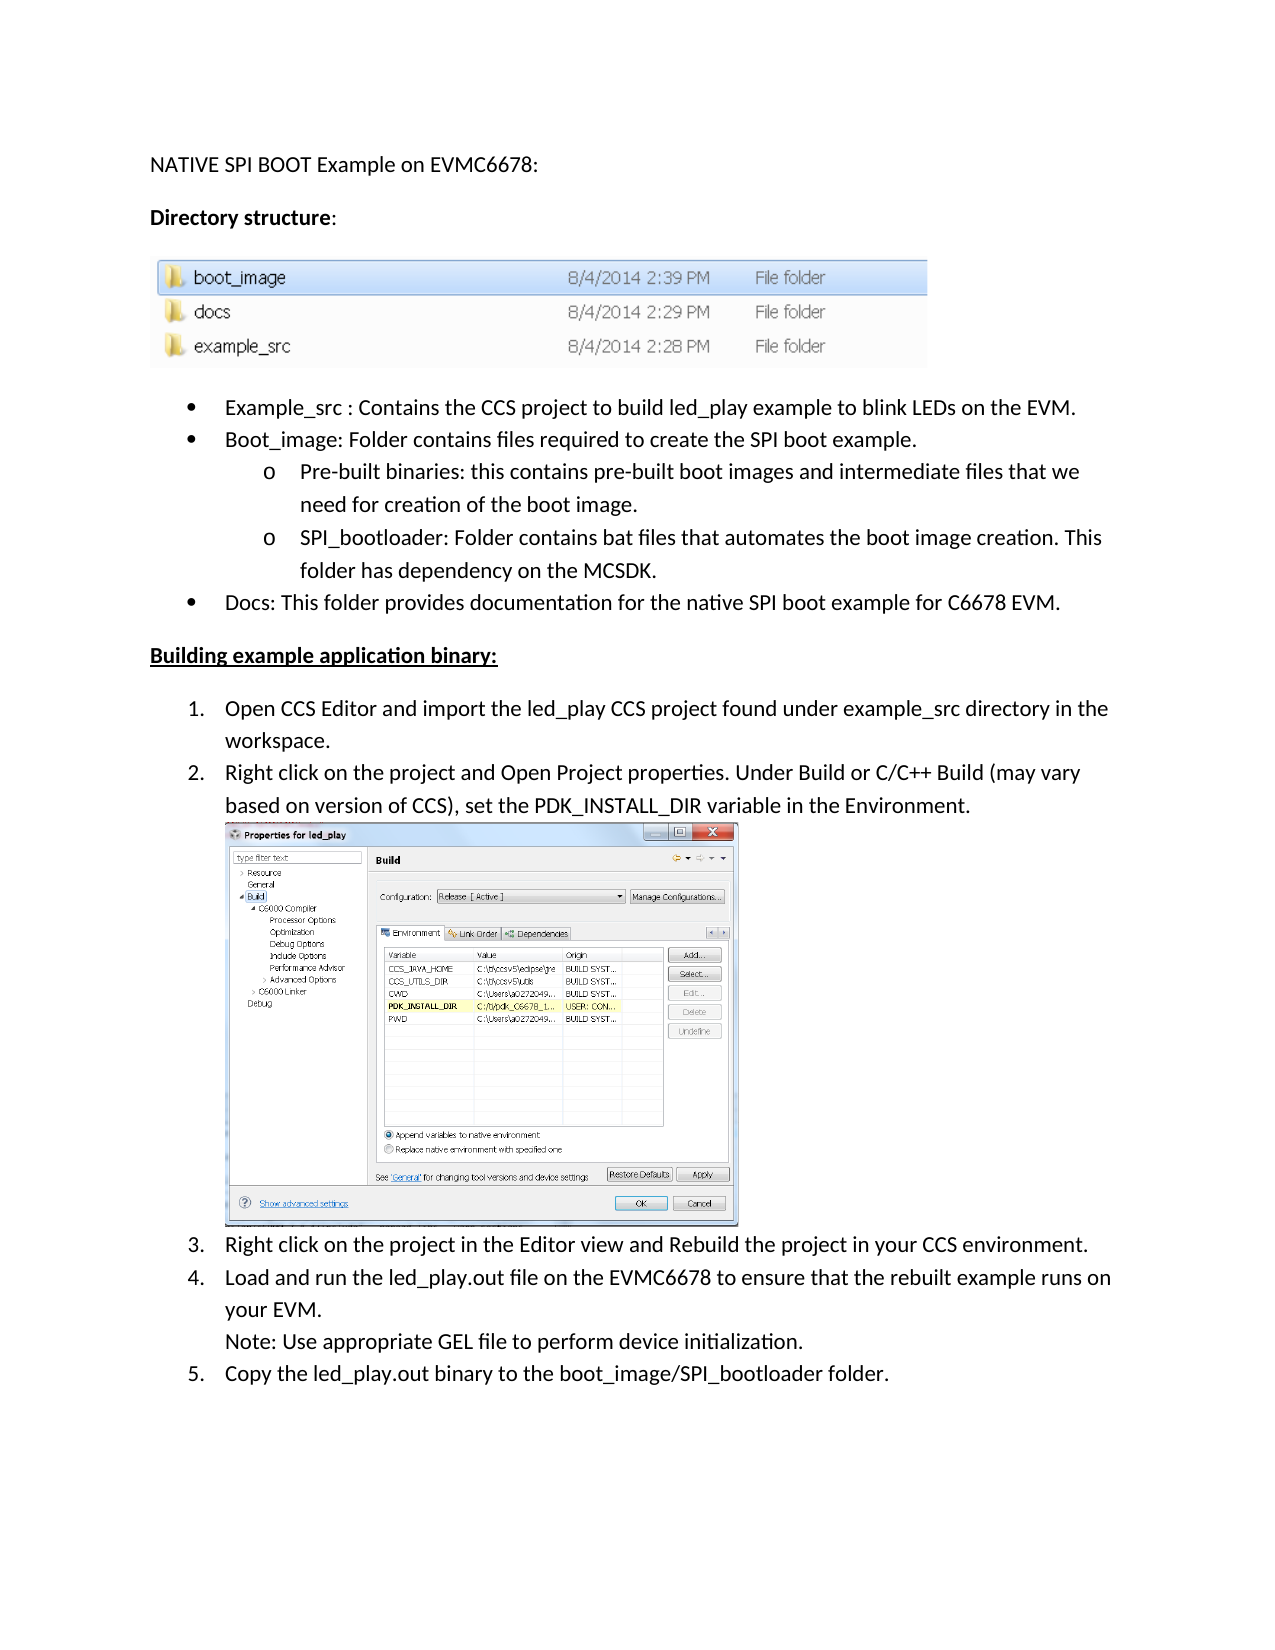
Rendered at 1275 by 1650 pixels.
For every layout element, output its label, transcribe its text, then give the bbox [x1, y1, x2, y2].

picture [150, 256, 928, 368]
list Copy the led_play.out binary to the boot_image/SPI_bootloader folder. [187, 1359, 1125, 1387]
list Open CCS Editor and import the led_play CCS project found under example_src directory in the workspace. [187, 694, 1125, 754]
text NATIVE SPI BOOT Example on EVMC6678: [150, 150, 1125, 178]
list Docs: This folder provides documentation for the native SPI boot example for C6678 EVM. [187, 588, 1125, 616]
list Example_src : Contains the CCS project to build led_play example to blink LEDs on the EVM. [187, 393, 1125, 421]
list Right click on the project in the Editor view and Rebuild the project in your CCS environment. [187, 1231, 1125, 1259]
text Building example application binary: [150, 641, 1125, 669]
picture [225, 822, 739, 1227]
list Load and run the led_play.out file on the EVMC6678 to ensure that the rebuilt example runs on your EVM. [187, 1263, 1125, 1323]
list SPI_bootloader: Folder contains bat files that automates the boot image creation. This folder has dependency on the MCSDK. [262, 523, 1125, 584]
list Right click on the project and Open Project properties. Under Build or C/C++ Build (may vary based on version of CCS), set the PDK_INSTALL_DIR variable in the Environment. [187, 758, 1125, 819]
list Pre-built binaries: this contains pre-built boot images and intermediate files that we need for creation of the boot image. [262, 457, 1125, 518]
list Boot_image: Folder contains files required to create the SPI boot example. [187, 425, 1125, 453]
text Directory structure: [150, 203, 1125, 231]
list Note: Use appropriate GEL file to perform device initialization. [225, 1327, 1125, 1355]
